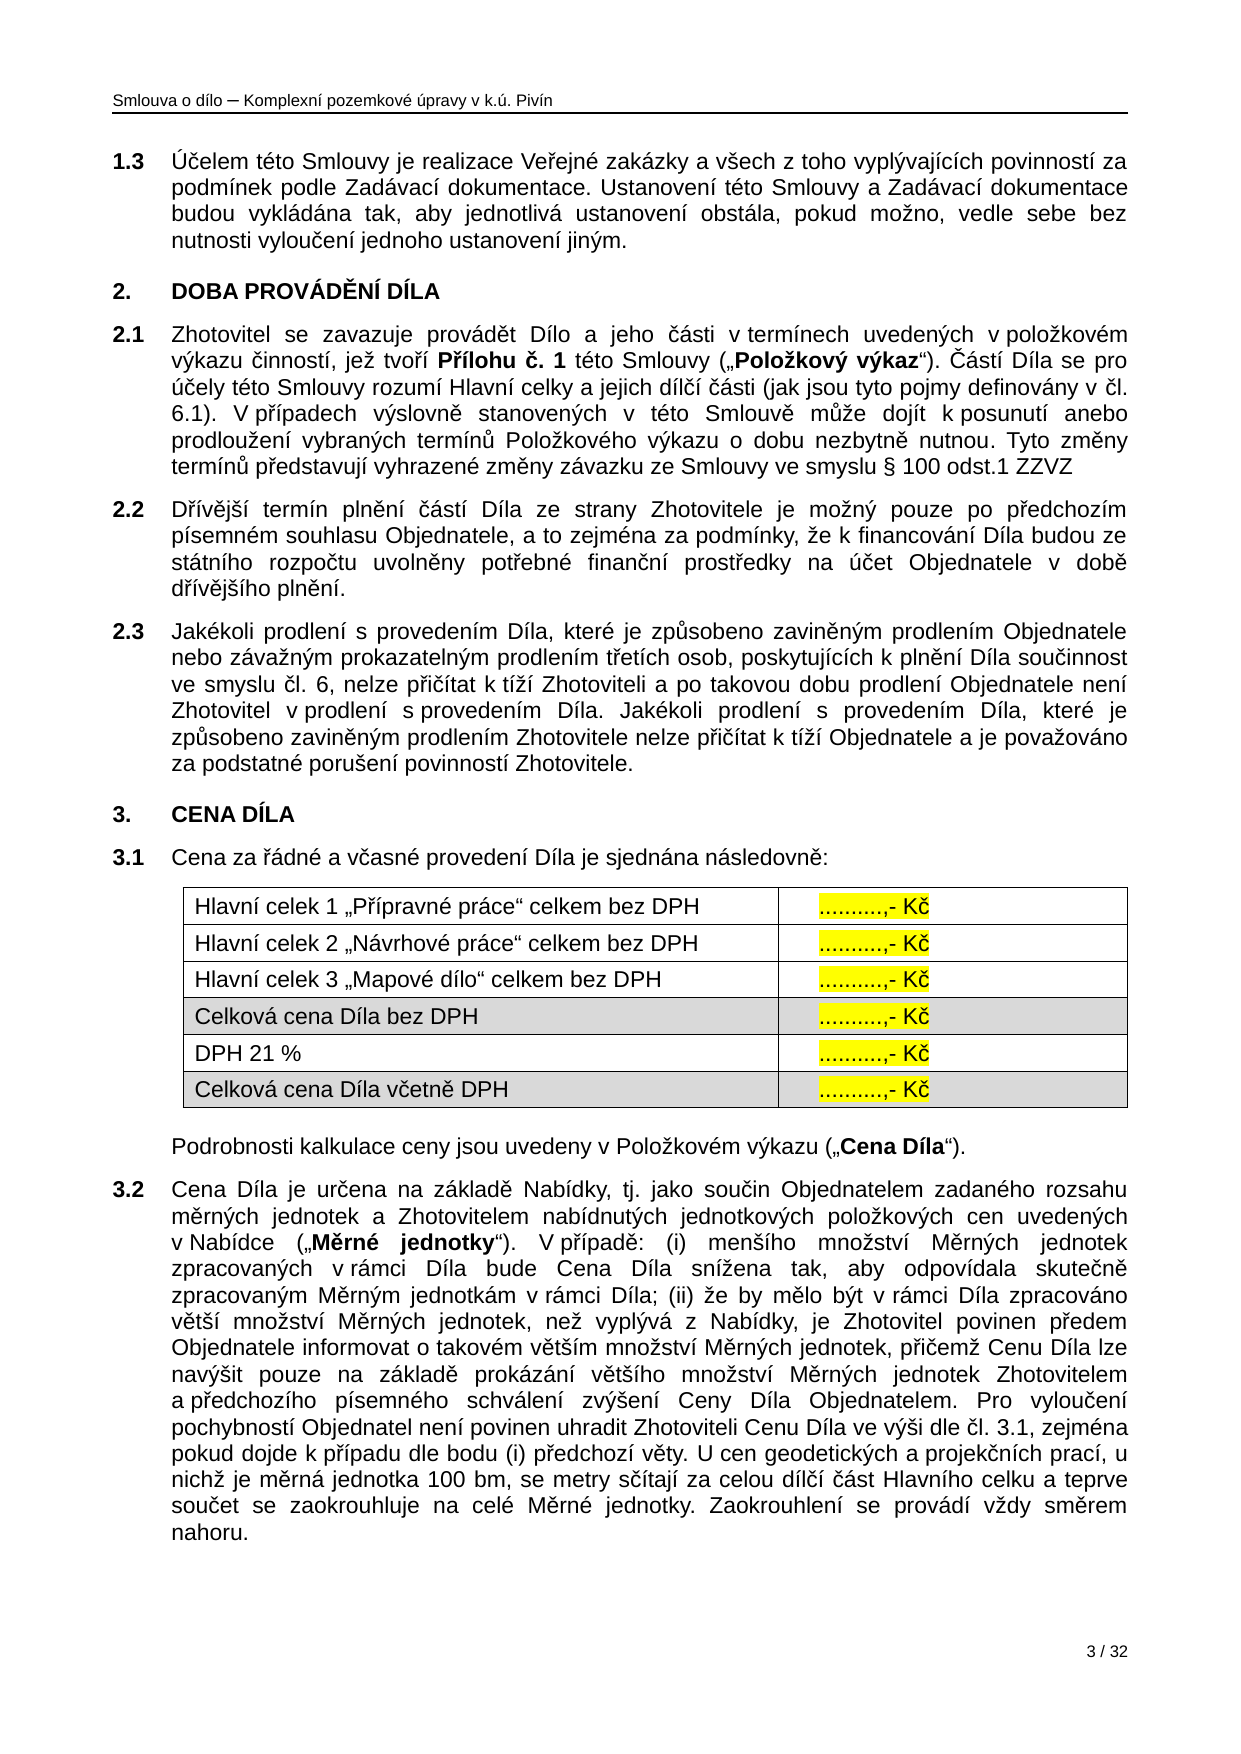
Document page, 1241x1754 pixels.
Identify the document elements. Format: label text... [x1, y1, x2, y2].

text Dřívější termín plnění částí Díla ze strany Zhotovitele je možný pouze po předchozím písemném souhlasu Objednatele, a to zejména za podmínky, že k financování Díla budou ze státního rozpočtu uvolněny potřebné finanční prostředky na účet Objednatele v době dřívějšího plnění. [112, 496, 1128, 601]
table_cell ..........,- Kč [779, 925, 1127, 961]
table_header ..........,- Kč [779, 888, 1127, 924]
table_cell ..........,- Kč [779, 1072, 1127, 1107]
table_cell Celková cena Díla bez DPH [184, 998, 778, 1034]
text Jakékoli prodlení s provedením Díla, které je způsobeno zaviněným prodlením Objednatele nebo závažným prokazatelným prodlením třetích osob, poskytujících k plnění Díla součinnost ve smyslu čl. 6, nelze přičítat k tíží Zhotoviteli a po takovou dobu prodlení Objednatele není Zhotovitel v prodlení s provedením Díla. Jakékoli prodlení s provedením Díla, které je způsobeno zaviněným prodlením Zhotovitele nelze přičítat k tíží Objednatele a je považováno za podstatné porušení povinností Zhotovitele. [112, 618, 1128, 776]
list Podrobnosti kalkulace ceny jsou uvedeny v Položkovém výkazu („Cena Díla“). [171, 1133, 1128, 1159]
table_cell DPH 21 % [184, 1035, 778, 1071]
table_header Hlavní celek 1 „Přípravné práce“ celkem bez DPH [184, 888, 778, 924]
text Cena díla [112, 801, 1128, 827]
text Účelem této Smlouvy je realizace Veřejné zakázky a všech z toho vyplývajících povinností za podmínek podle Zadávací dokumentace. Ustanovení této Smlouvy a Zadávací dokumentace budou vykládána tak, aby jednotlivá ustanovení obstála, pokud možno, vedle sebe bez nutnosti vyloučení jednoho ustanovení jiným. [112, 148, 1128, 253]
text Cena Díla je určena na základě Nabídky, tj. jako součin Objednatelem zadaného rozsahu měrných jednotek a Zhotovitelem nabídnutých jednotkových položkových cen uvedených v Nabídce („Měrné jednotky“). V případě: (i) menšího množství Měrných jednotek zpracovaných v rámci Díla bude Cena Díla snížena tak, aby odpovídala skutečně zpracovaným Měrným jednotkám v rámci Díla; (ii) že by mělo být v rámci Díla zpracováno větší množství Měrných jednotek, než vyplývá z Nabídky, je Zhotovitel povinen předem Objednatele informovat o takovém větším množství Měrných jednotek, přičemž Cenu Díla lze navýšit pouze na základě prokázání většího množství Měrných jednotek Zhotovitelem a předchozího písemného schválení zvýšení Ceny Díla Objednatelem. Pro vyloučení pochybností Objednatel není povinen uhradit Zhotoviteli Cenu Díla ve výši dle čl. 3.1, zejména pokud dojde k případu dle bodu (i) předchozí věty. U cen geodetických a projekčních prací, u nichž je měrná jednotka 100 bm, se metry sčítají za celou dílčí část Hlavního celku a teprve součet se zaokrouhluje na celé Měrné jednotky. Zaokrouhlení se provádí vždy směrem nahoru. [112, 1176, 1128, 1545]
text Zhotovitel se zavazuje provádět Dílo a jeho části v termínech uvedených v položkovém výkazu činností, jež tvoří Přílohu č. 1 této Smlouvy („Položkový výkaz“). Částí Díla se pro účely této Smlouvy rozumí Hlavní celky a jejich dílčí části (jak jsou tyto pojmy definovány v čl. 6.1). V případech výslovně stanovených v této Smlouvě může dojít k posunutí anebo prodloužení vybraných termínů Položkového výkazu o dobu nezbytně nutnou. Tyto změny termínů představují vyhrazené změny závazku ze Smlouvy ve smyslu § 100 odst.1 ZZVZ [112, 321, 1128, 479]
table_cell ..........,- Kč [779, 962, 1127, 997]
table_cell ..........,- Kč [779, 1035, 1127, 1071]
table_cell Hlavní celek 3 „Mapové dílo“ celkem bez DPH [184, 962, 778, 997]
table_cell ..........,- Kč [779, 998, 1127, 1034]
table_cell Hlavní celek 2 „Návrhové práce“ celkem bez DPH [184, 925, 778, 961]
text Doba PROVÁDĚNÍ díla [112, 278, 1128, 304]
text Cena za řádné a včasné provedení Díla je sjednána následovně: [112, 844, 1128, 871]
table_cell Celková cena Díla včetně DPH [184, 1072, 778, 1107]
